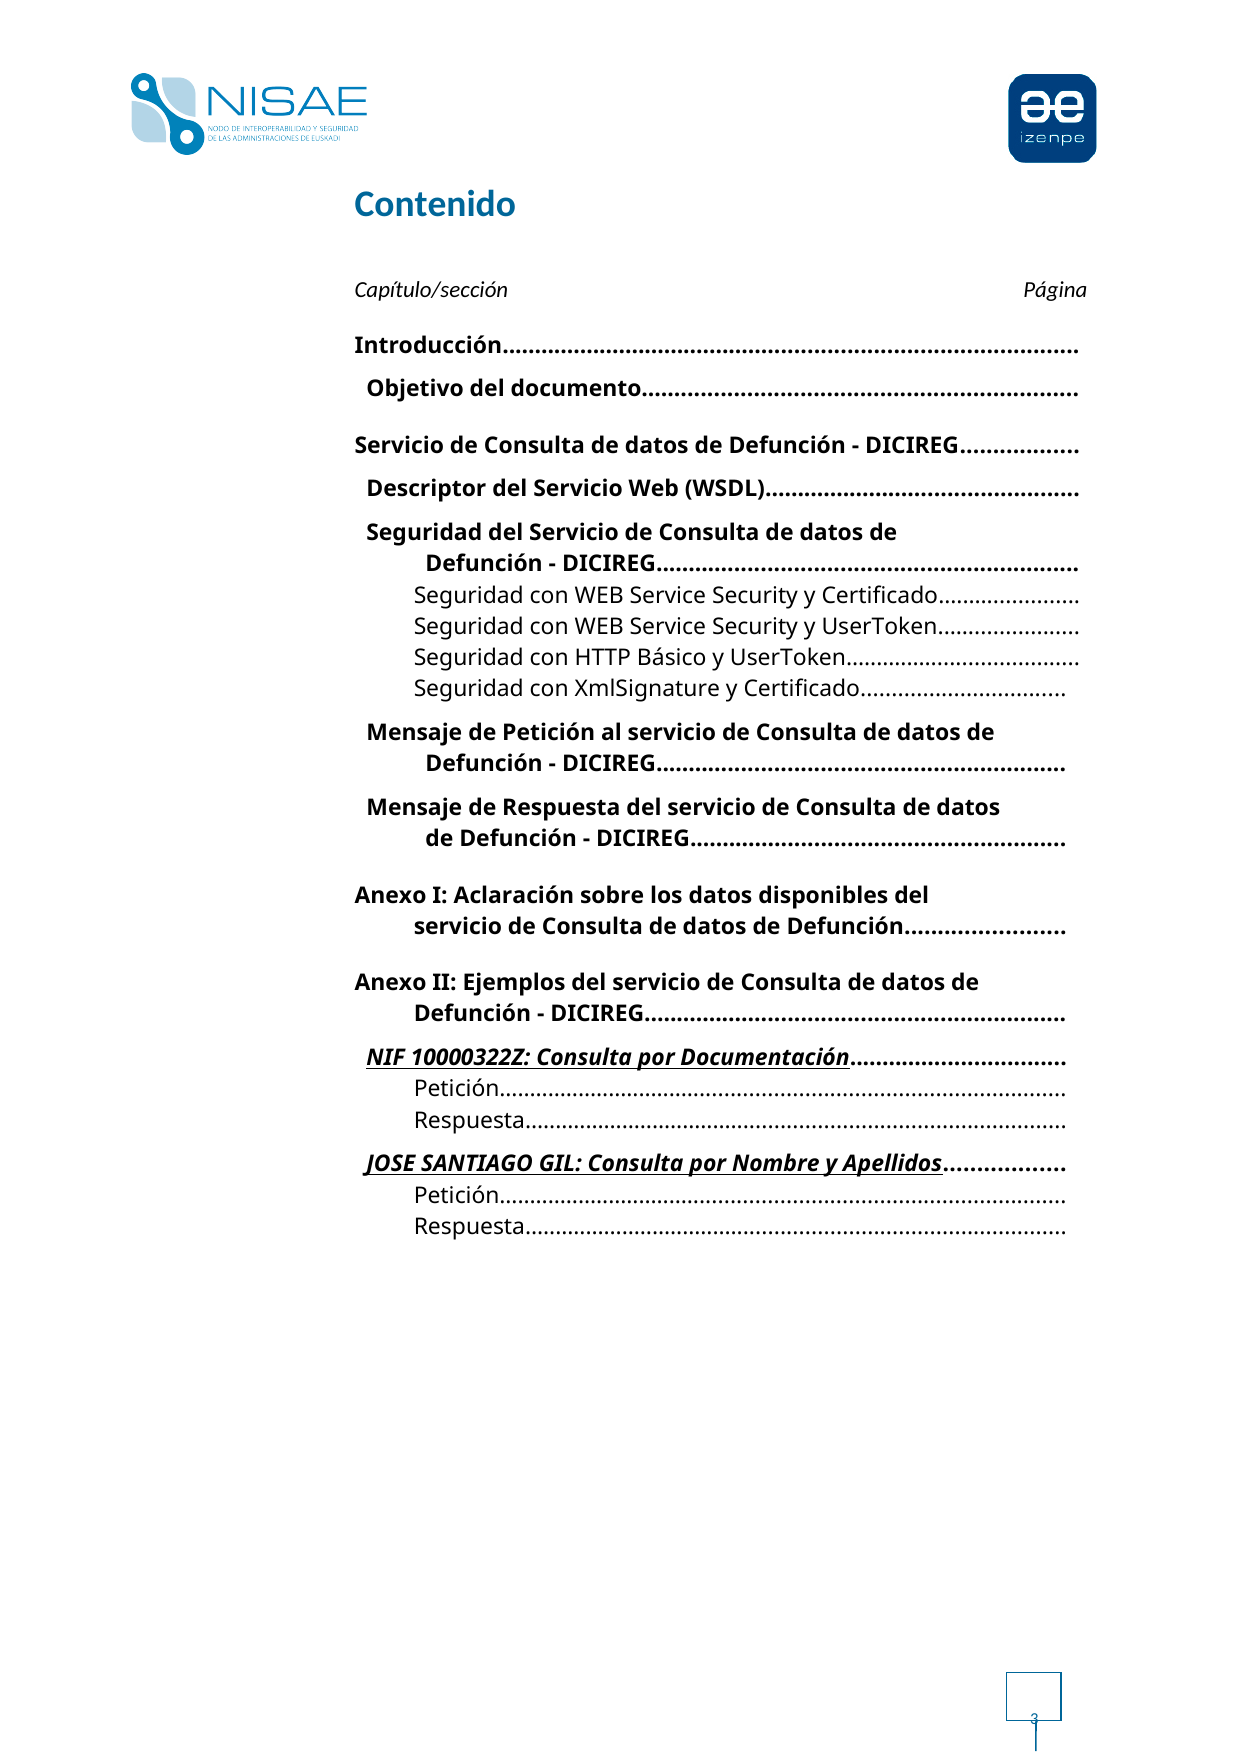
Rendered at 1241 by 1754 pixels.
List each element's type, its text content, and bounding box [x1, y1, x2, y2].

picture [181, 131, 193, 143]
text Capítulo/sección Página [354, 276, 1063, 303]
text Respuesta 29 [413, 1103, 988, 1135]
picture [149, 73, 386, 155]
text JOSE SANTIAGO GIL: Consulta por Nombre y Apellidos 32 [366, 1147, 1010, 1178]
picture [139, 81, 148, 90]
text Objetivo del documento 4 [366, 372, 1010, 403]
text Mensaje de Respuesta del servicio de Consulta de datos de Defunción - DICIREG 17 [366, 791, 1010, 853]
picture [1007, 74, 1097, 163]
text Respuesta 33 [413, 1210, 988, 1241]
text Servicio de Consulta de datos de Defunción - DICIREG 5 [354, 428, 1007, 460]
text Anexo II: Ejemplos del servicio de Consulta de datos de Defunción - DICIREG 28 [354, 966, 1007, 1028]
text Introducción 4 [354, 328, 1007, 360]
text Seguridad con HTTP Básico y UserToken 9 [413, 641, 988, 672]
picture [118, 73, 180, 155]
text Contenido [177, 180, 1063, 226]
text NIF 10000322Z: Consulta por Documentación 28 [366, 1041, 1010, 1072]
text Descriptor del Servicio Web (WSDL) 5 [366, 472, 1010, 503]
text Seguridad con XmlSignature y Certificado 10 [413, 672, 988, 703]
text Petición 28 [413, 1072, 988, 1103]
text Seguridad con WEB Service Security y UserToken 8 [413, 610, 988, 641]
text Petición 32 [413, 1178, 988, 1210]
text Seguridad del Servicio de Consulta de datos de Defunción - DICIREG 6 [366, 516, 1010, 578]
text Mensaje de Petición al servicio de Consulta de datos de Defunción - DICIREG 11 [366, 716, 1010, 778]
text Seguridad con WEB Service Security y Certificado 6 [413, 578, 988, 610]
text Anexo I: Aclaración sobre los datos disponibles del servicio de Consulta de datos de Defunción 26 [354, 878, 1007, 941]
